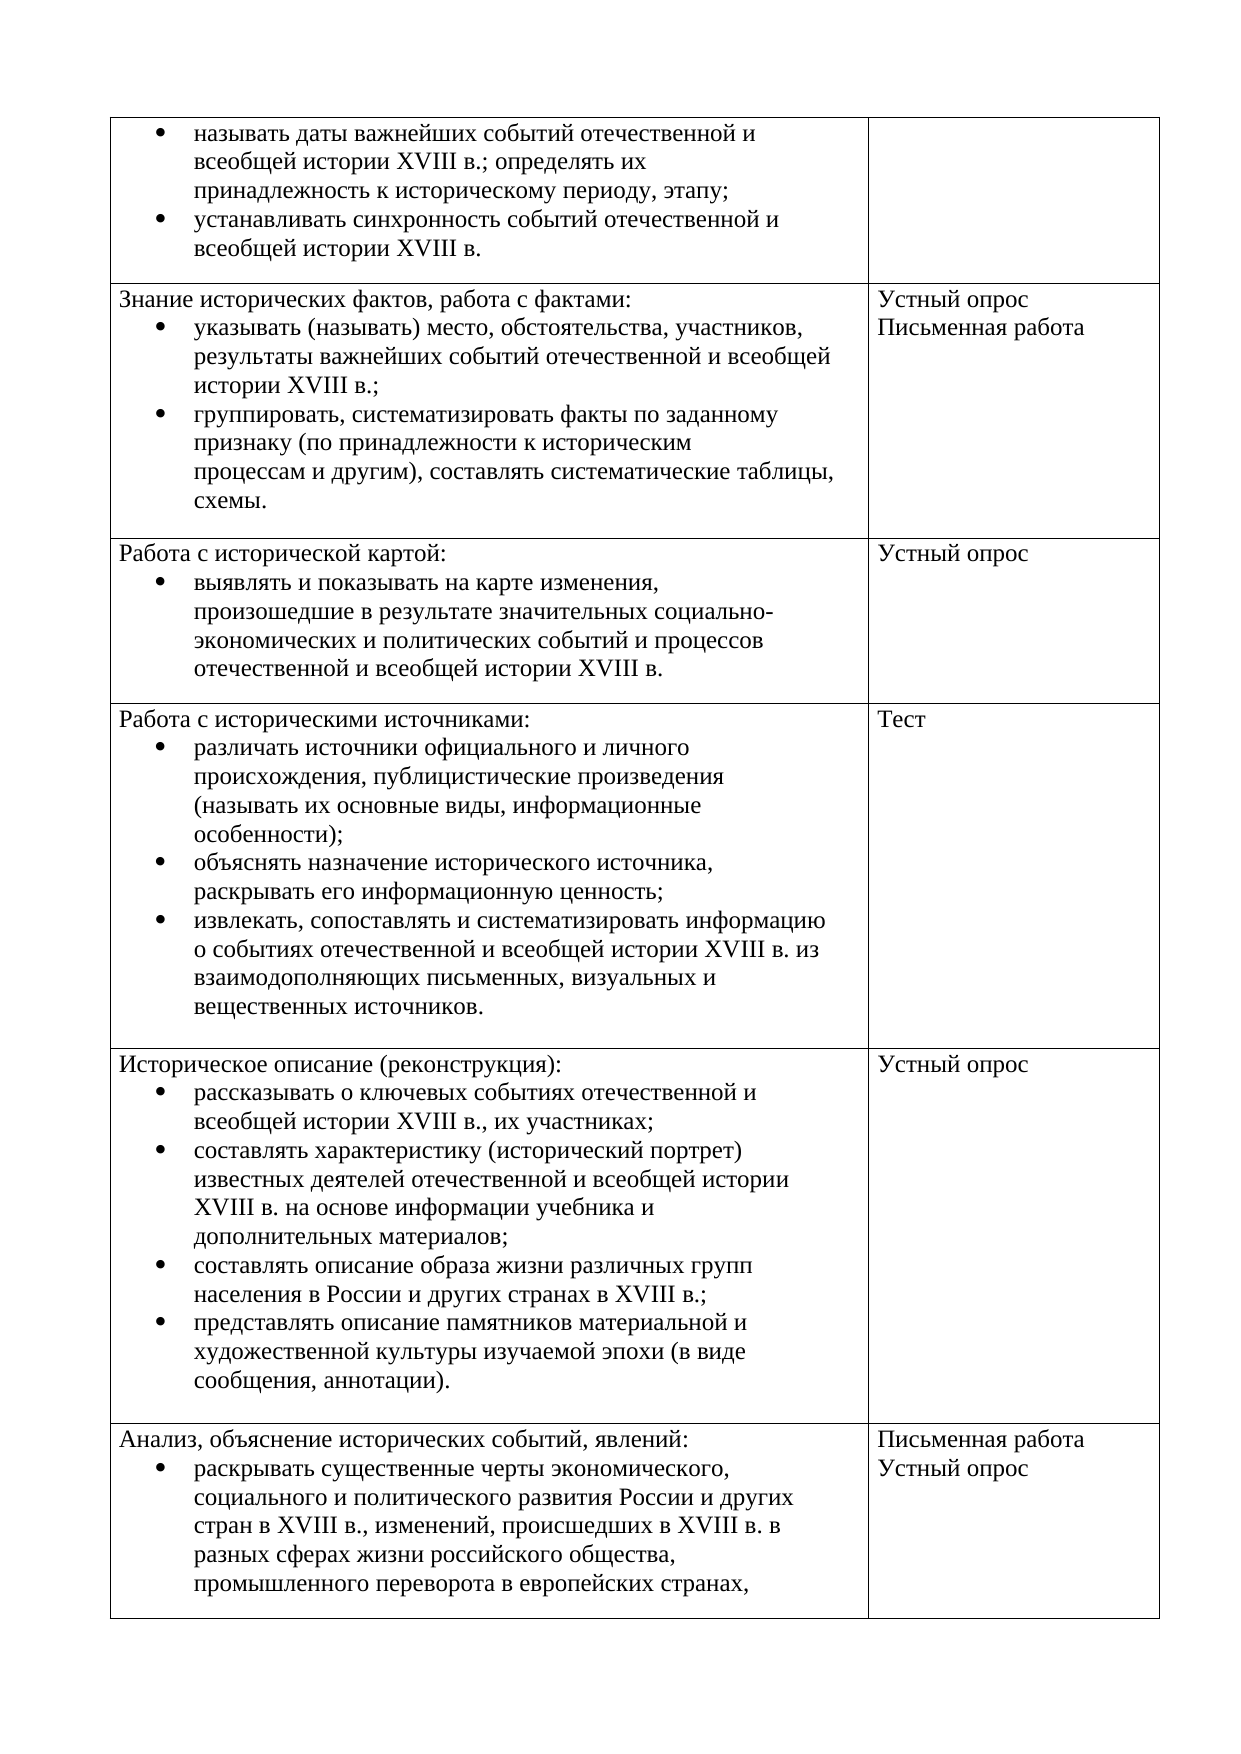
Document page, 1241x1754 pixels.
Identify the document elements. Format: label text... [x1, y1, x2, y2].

table_cell Историческое описание (реконструкция): рассказывать о ключевых событиях отечественной и всеобщей истории XVIII в., их участниках; составлять характеристику (исторический портрет) известных деятелей отечественной и всеобщей истории XVIII в. на основе информации учебника и дополнительных материалов; составлять описание образа жизни различных групп населения в России и других странах в XVIII в.; представлять описание памятников материальной и художественной культуры изучаемой эпохи (в виде сообщения, аннотации). [111, 1049, 868, 1423]
table_cell Письменная работа Устный опрос [869, 1424, 1159, 1618]
table_cell Тест [869, 704, 1159, 1048]
table_header [869, 118, 1159, 283]
table_cell Устный опрос [869, 1049, 1159, 1423]
table_cell Знание исторических фактов, работа с фактами: указывать (называть) место, обстоятельства, участников, результаты важнейших событий отечественной и всеобщей истории XVIII в.; группировать, систематизировать факты по заданному признаку (по принадлежности к историческим процессам и другим), составлять систематические таблицы, схемы. [111, 284, 868, 537]
table_cell Анализ, объяснение исторических событий, явлений: раскрывать существенные черты экономического, социального и политического развития России и других стран в XVIII в., изменений, происшедших в XVIII в. в разных сферах жизни российского общества, промышленного переворота в европейских странах, [111, 1424, 868, 1618]
table_header называть даты важнейших событий отечественной и всеобщей истории XVIII в.; определять их принадлежность к историческому периоду, этапу; устанавливать синхронность событий отечественной и всеобщей истории XVIII в. [111, 118, 868, 283]
table_cell Устный опрос Письменная работа [869, 284, 1159, 537]
table_cell Устный опрос [869, 539, 1159, 703]
table_cell Работа с исторической картой: выявлять и показывать на карте изменения, произошедшие в результате значительных социально- экономических и политических событий и процессов отечественной и всеобщей истории XVIII в. [111, 539, 868, 703]
table_cell Работа с историческими источниками: различать источники официального и личного происхождения, публицистические произведения (называть их основные виды, информационные особенности); объяснять назначение исторического источника, раскрывать его информационную ценность; извлекать, сопоставлять и систематизировать информацию о событиях отечественной и всеобщей истории XVIII в. из взаимодополняющих письменных, визуальных и вещественных источников. [111, 704, 868, 1048]
